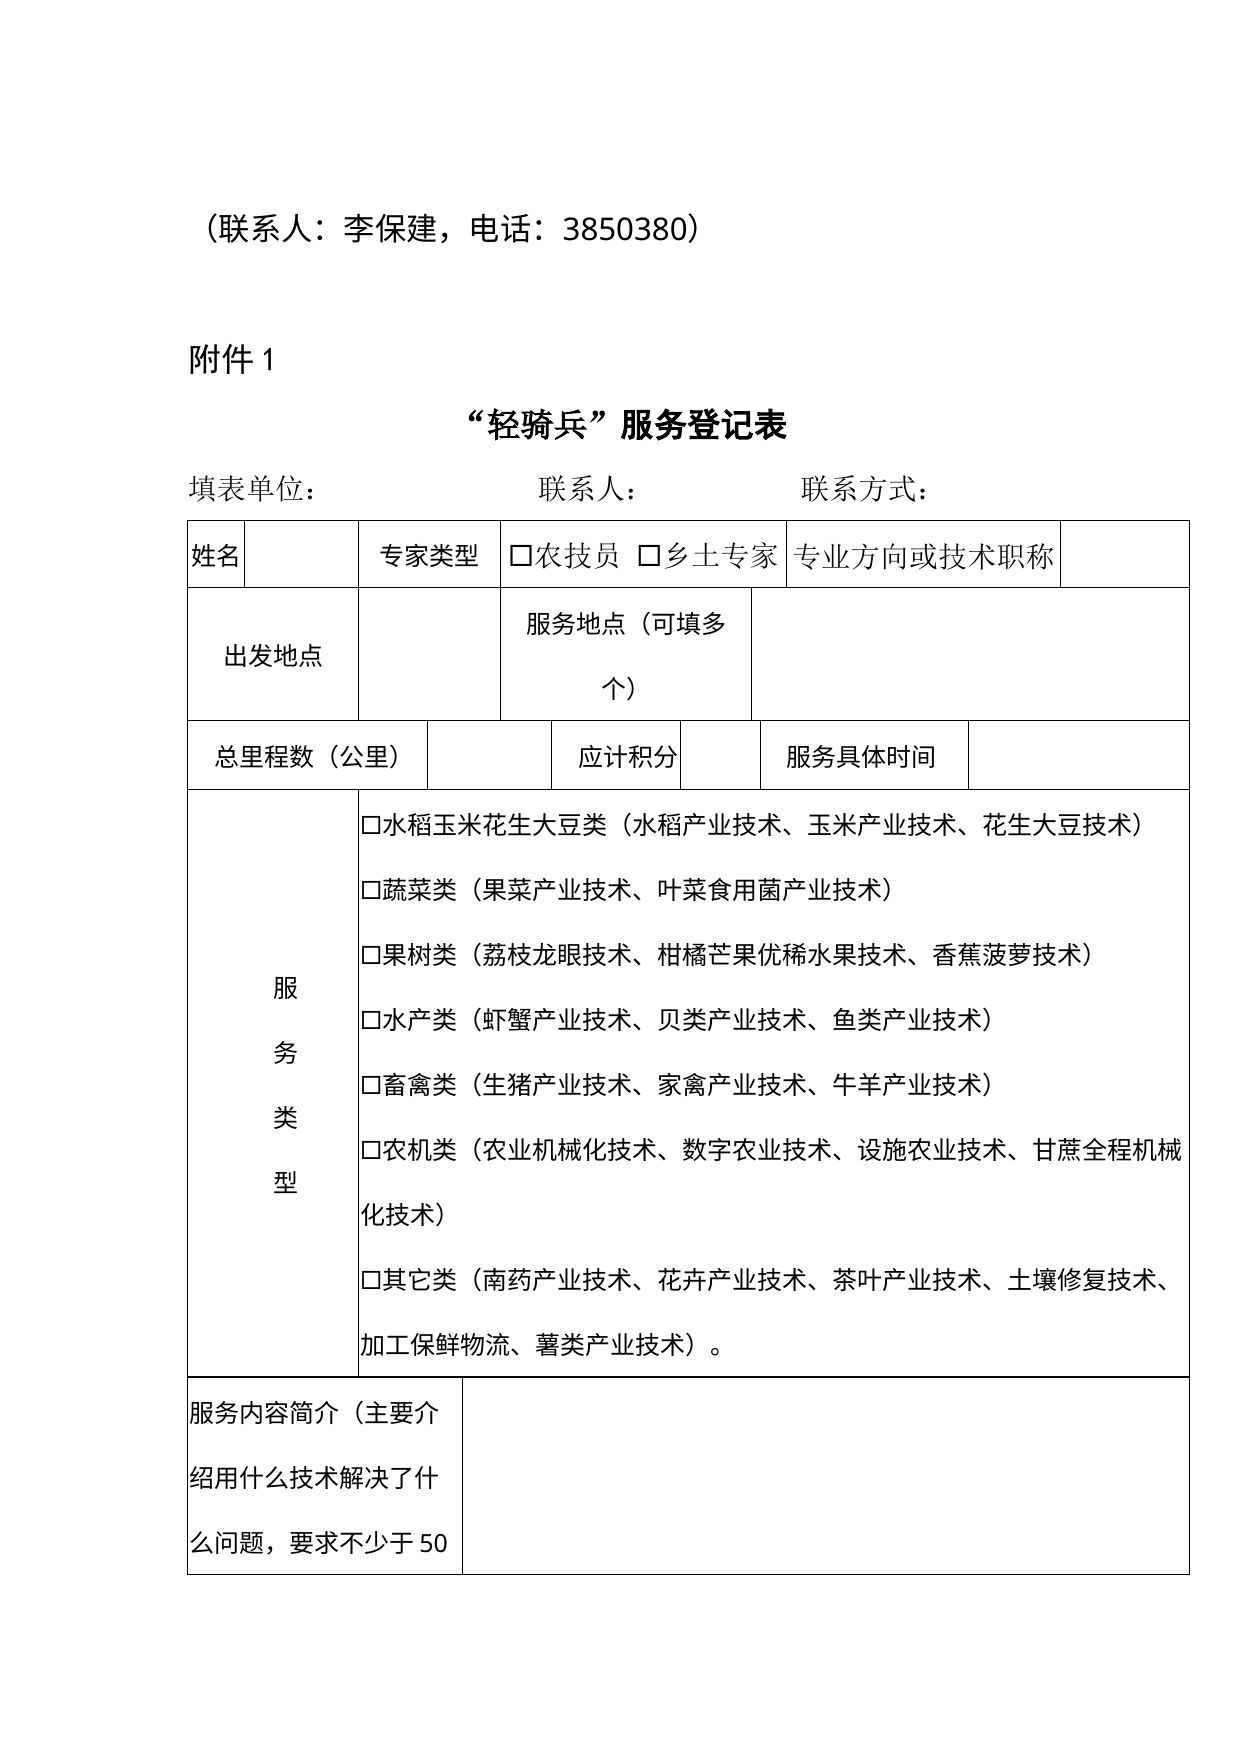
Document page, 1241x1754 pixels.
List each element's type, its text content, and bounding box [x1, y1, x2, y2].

table_cell 应计积分 [552, 721, 680, 789]
table_cell [681, 721, 760, 789]
table_cell 总里程数（公里） [188, 721, 427, 789]
table_cell 水稻玉米花生大豆类（水稻产业技术、玉米产业技术、花生大豆技术） 蔬菜类（果菜产业技术、叶菜食用菌产业技术） 果树类（荔枝龙眼技术、柑橘芒果优稀水果技术、香蕉菠萝技术） 水产类（虾蟹产业技术、贝类产业技术、鱼类产业技术） 畜禽类（生猪产业技术、家禽产业技术、牛羊产业技术） 农机类（农业机械化技术、数字农业技术、设施农业技术、甘蔗全程机械化技术） 其它类（南药产业技术、花卉产业技术、茶叶产业技术、土壤修复技术、加工保鲜物流、薯类产业技术）。 [359, 790, 1189, 1376]
table_header 农技员 乡土专家 [501, 521, 786, 587]
table_cell [359, 588, 500, 720]
table_cell 服务地点（可填多个） [501, 588, 751, 720]
table_cell [428, 721, 551, 789]
table_cell 出发地点 [188, 588, 358, 720]
table_cell 服 务 类 型 [188, 790, 358, 1376]
text 附件1 [187, 324, 1053, 389]
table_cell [188, 1378, 462, 1574]
text “轻骑兵”服务登记表 [187, 389, 1053, 454]
table_header 专业方向或技术职称 [787, 521, 1060, 587]
table_header 姓名 [188, 521, 244, 587]
text （联系人：李保建，电话：3850380） [187, 194, 1053, 259]
table_cell [969, 721, 1189, 789]
table_cell [752, 588, 1189, 720]
table_cell 服务具体时间 [761, 721, 968, 789]
table_header [245, 521, 358, 587]
table_cell [463, 1378, 1189, 1574]
text 填表单位： 联系人： 联系方式： [187, 454, 1053, 519]
table_header 专家类型 [359, 521, 500, 587]
table_header [1061, 521, 1189, 587]
